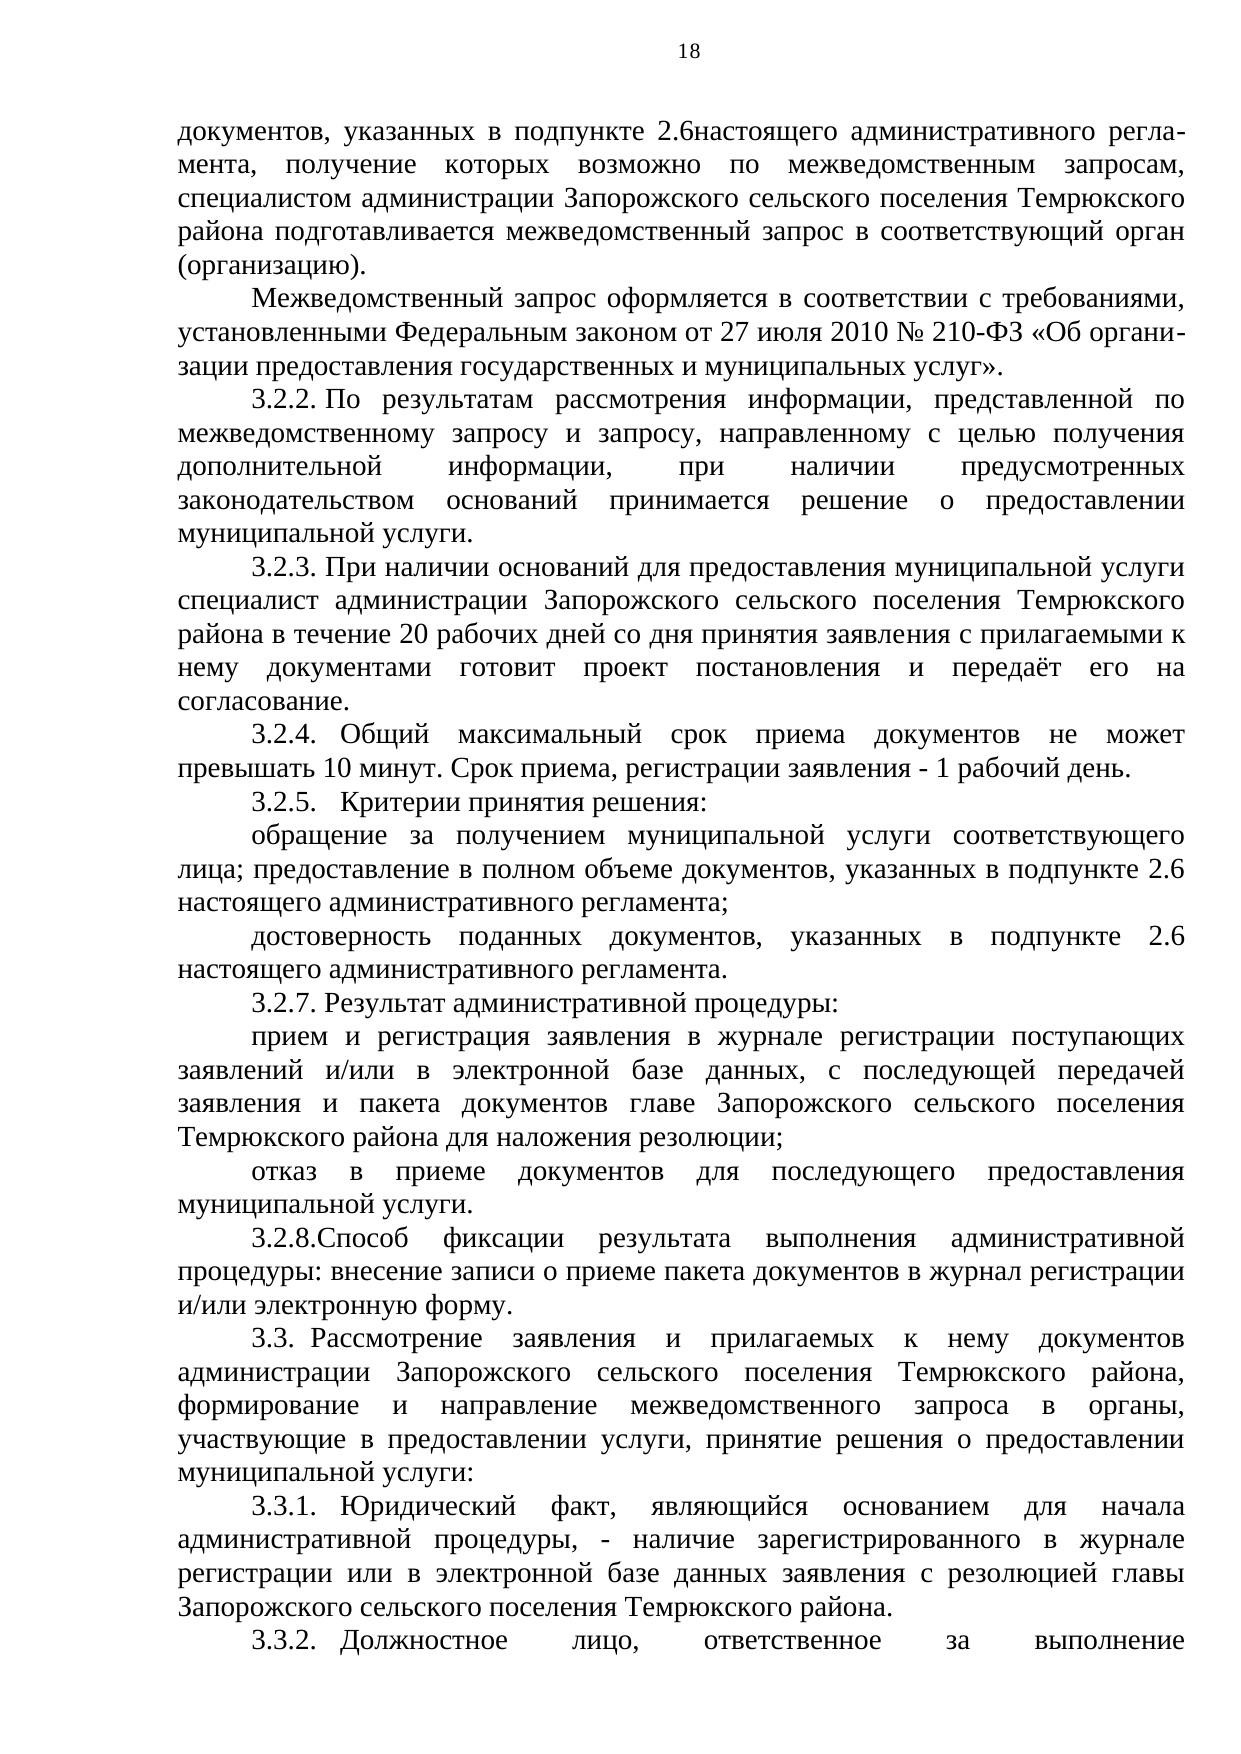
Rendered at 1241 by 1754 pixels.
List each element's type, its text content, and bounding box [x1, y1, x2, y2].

list Критерии принятия решения: [177, 784, 1186, 817]
list При наличии оснований для предоставления муниципальной услуги специалист администрации Запорожского сельского поселения Темрюкского района в течение 20 рабочих дней со дня принятия заявления с прилагаемыми к нему документами готовит проект постановления и передаёт его на согласование. [177, 549, 1186, 717]
list По результатам рассмотрения информации, представленной по межведомственному запросу и запросу, направленному с целью получения дополнительной информации, при наличии предусмотренных законодательством оснований принимается решение о предоставлении муниципальной услуги. [177, 381, 1186, 549]
text прием и регистрация заявления в журнале регистрации поступающих заявлений и/или в электронной базе данных, с последующей передачей заявления и пакета документов главе Запорожского сельского поселения Темрюкского района для наложения резолюции; [177, 1018, 1186, 1153]
text достоверность поданных документов, указанных в подпункте 2.6 настоящего административного регламента. [177, 918, 1186, 985]
list Юридический факт, являющийся основанием для начала административной процедуры, - наличие зарегистрированного в журнале регистрации или в электронной базе данных заявления с резолюцией главы Запорожского сельского поселения Темрюкского района. [177, 1488, 1186, 1622]
text 3.2.8.Способ фиксации результата выполнения административной процедуры: внесение записи о приеме пакета документов в журнал регистрации и/или электронную форму. [177, 1220, 1186, 1320]
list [177, 1622, 1186, 1656]
list Общий максимальный срок приема документов не может превышать 10 минут. Срок приема, регистрации заявления - 1 рабочий день. [177, 717, 1186, 784]
list Рассмотрение заявления и прилагаемых к нему документов администрации Запорожского сельского поселения Темрюкского района, формирование и направление межведомственного запроса в органы, участвующие в предоставлении услуги, принятие решения о предоставлении муниципальной услуги: [177, 1320, 1186, 1488]
text 3.2.7. Результат административной процедуры: [177, 985, 1186, 1018]
text отказ в приеме документов для последующего предоставления муниципальной услуги. [177, 1153, 1186, 1220]
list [177, 113, 1186, 281]
text обращение за получением муниципальной услуги соответствующего лица; предоставление в полном объеме документов, указанных в подпункте 2.6 настоящего административного регламента; [177, 817, 1186, 918]
text Межведомственный запрос оформляется в соответствии с требованиями, установленными Федеральным законом от 27 июля 2010 № 210-ФЗ «Об организации предоставления государственных и муниципальных услуг». [177, 281, 1186, 381]
